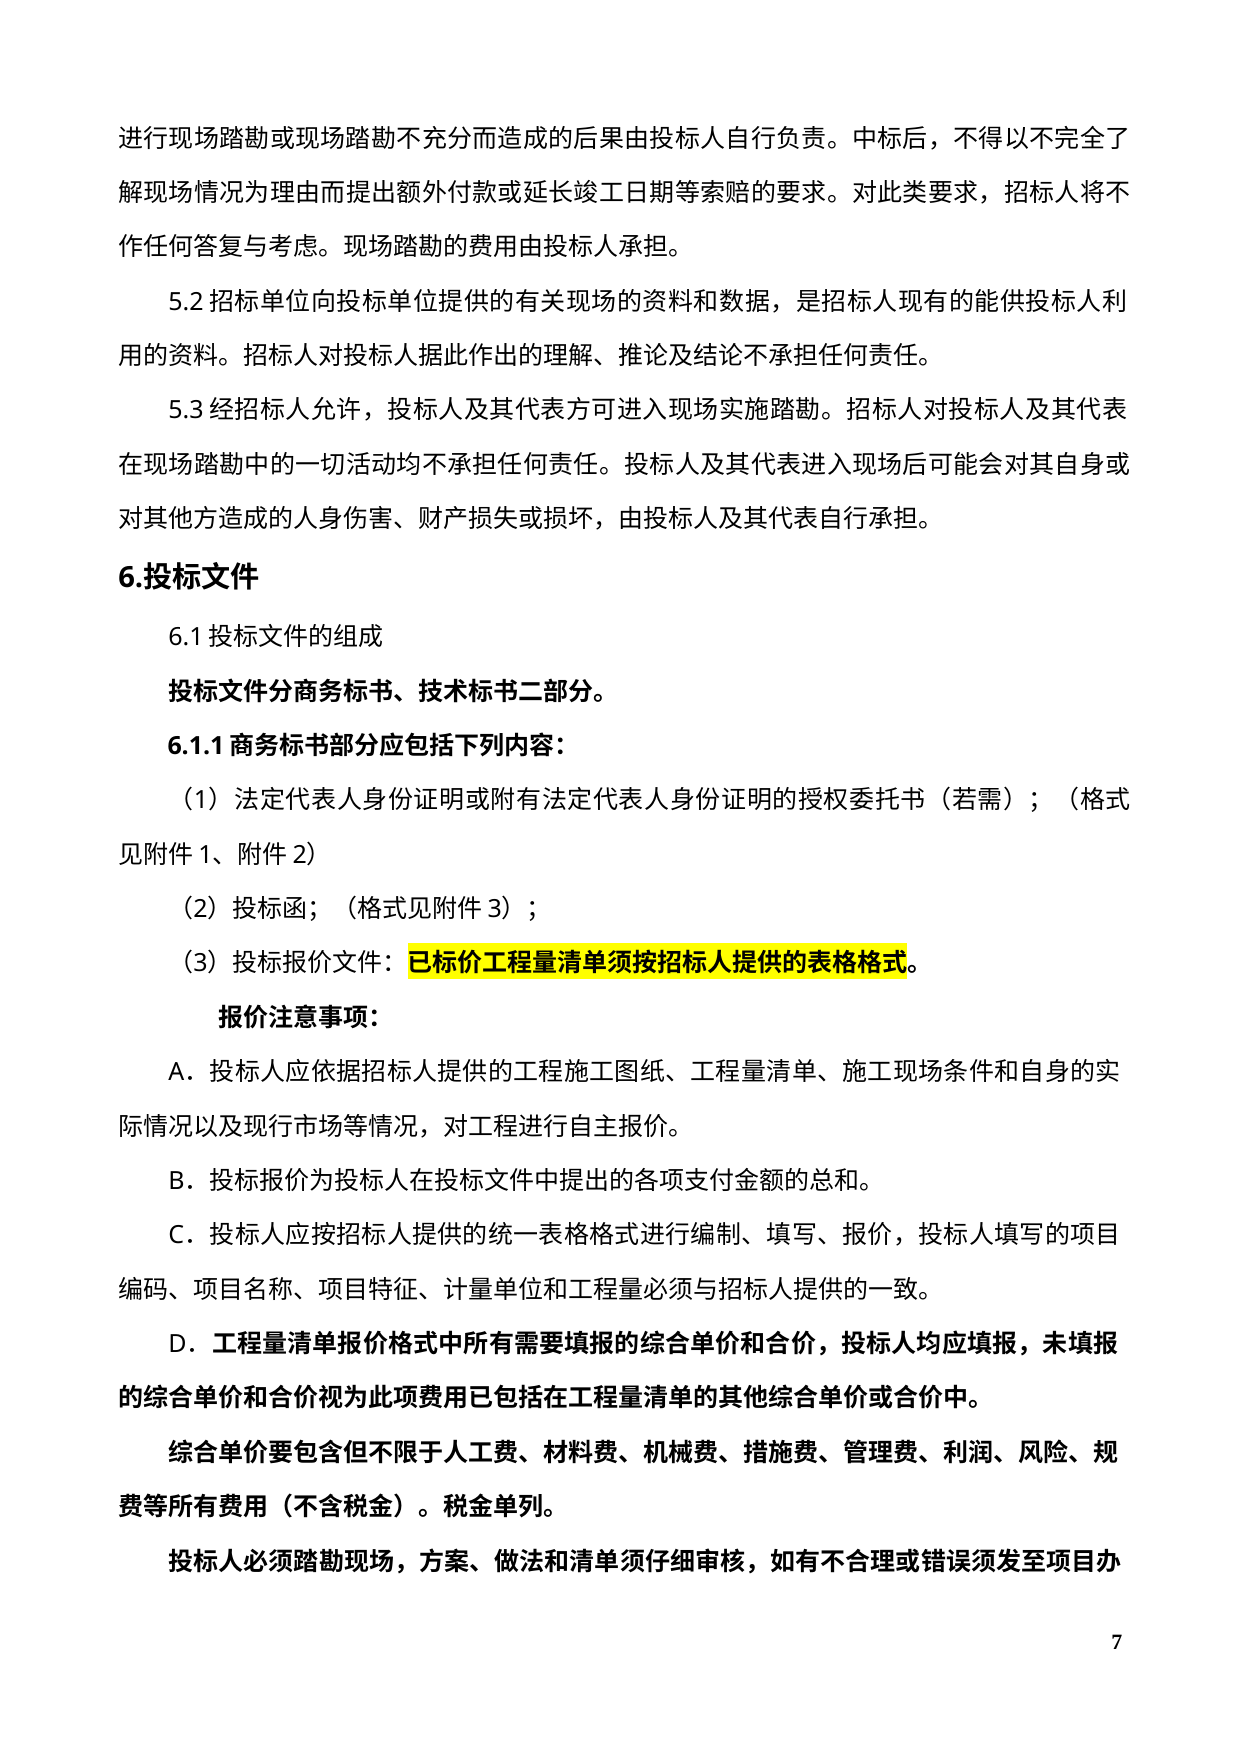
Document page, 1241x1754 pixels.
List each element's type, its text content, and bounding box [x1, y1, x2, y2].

text A．投标人应依据招标人提供的工程施工图纸、工程量清单、施工现场条件和自身的实际情况以及现行市场等情况，对工程进行自主报价。 [118, 1052, 1122, 1142]
text （2）投标函；（格式见附件3）； [118, 888, 1131, 925]
text C．投标人应按招标人提供的统一表格格式进行编制、填写、报价，投标人填写的项目编码、项目名称、项目特征、计量单位和工程量必须与招标人提供的一致。 [118, 1215, 1122, 1305]
text 报价注意事项： [118, 997, 1122, 1033]
text 6.1投标文件的组成 [118, 617, 1131, 653]
text （3）投标报价文件：已标价工程量清单须按招标人提供的表格格式。 [118, 943, 408, 979]
text 6.投标文件 [118, 553, 1130, 596]
text 投标文件分商务标书、技术标书二部分。 [118, 671, 1131, 707]
text D．工程量清单报价格式中所有需要填报的综合单价和合价，投标人均应填报，未填报的综合单价和合价视为此项费用已包括在工程量清单的其他综合单价或合价中。 [118, 1323, 1122, 1414]
text 5.2招标单位向投标单位提供的有关现场的资料和数据，是招标人现有的能供投标人利用的资料。招标人对投标人据此作出的理解、推论及结论不承担任何责任。 [118, 281, 1131, 372]
text 商务标书部分应包括下列内容： [118, 725, 1122, 762]
list 综合单价要包含但不限于人工费、材料费、机械费、措施费、管理费、利润、风险、规费等所有费用（不含税金）。税金单列。 [118, 1432, 1122, 1523]
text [118, 1541, 1122, 1577]
text B．投标报价为投标人在投标文件中提出的各项支付金额的总和。 [118, 1160, 1122, 1197]
text （3）投标报价文件：已标价工程量清单须按招标人提供的表格格式。 [907, 943, 1131, 979]
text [118, 118, 1131, 263]
text 5.3经招标人允许，投标人及其代表方可进入现场实施踏勘。招标人对投标人及其代表在现场踏勘中的一切活动均不承担任何责任。投标人及其代表进入现场后可能会对其自身或对其他方造成的人身伤害、财产损失或损坏，由投标人及其代表自行承担。 [118, 390, 1131, 535]
text （1）法定代表人身份证明或附有法定代表人身份证明的授权委托书（若需）；（格式见附件1、附件2） [118, 780, 1131, 870]
